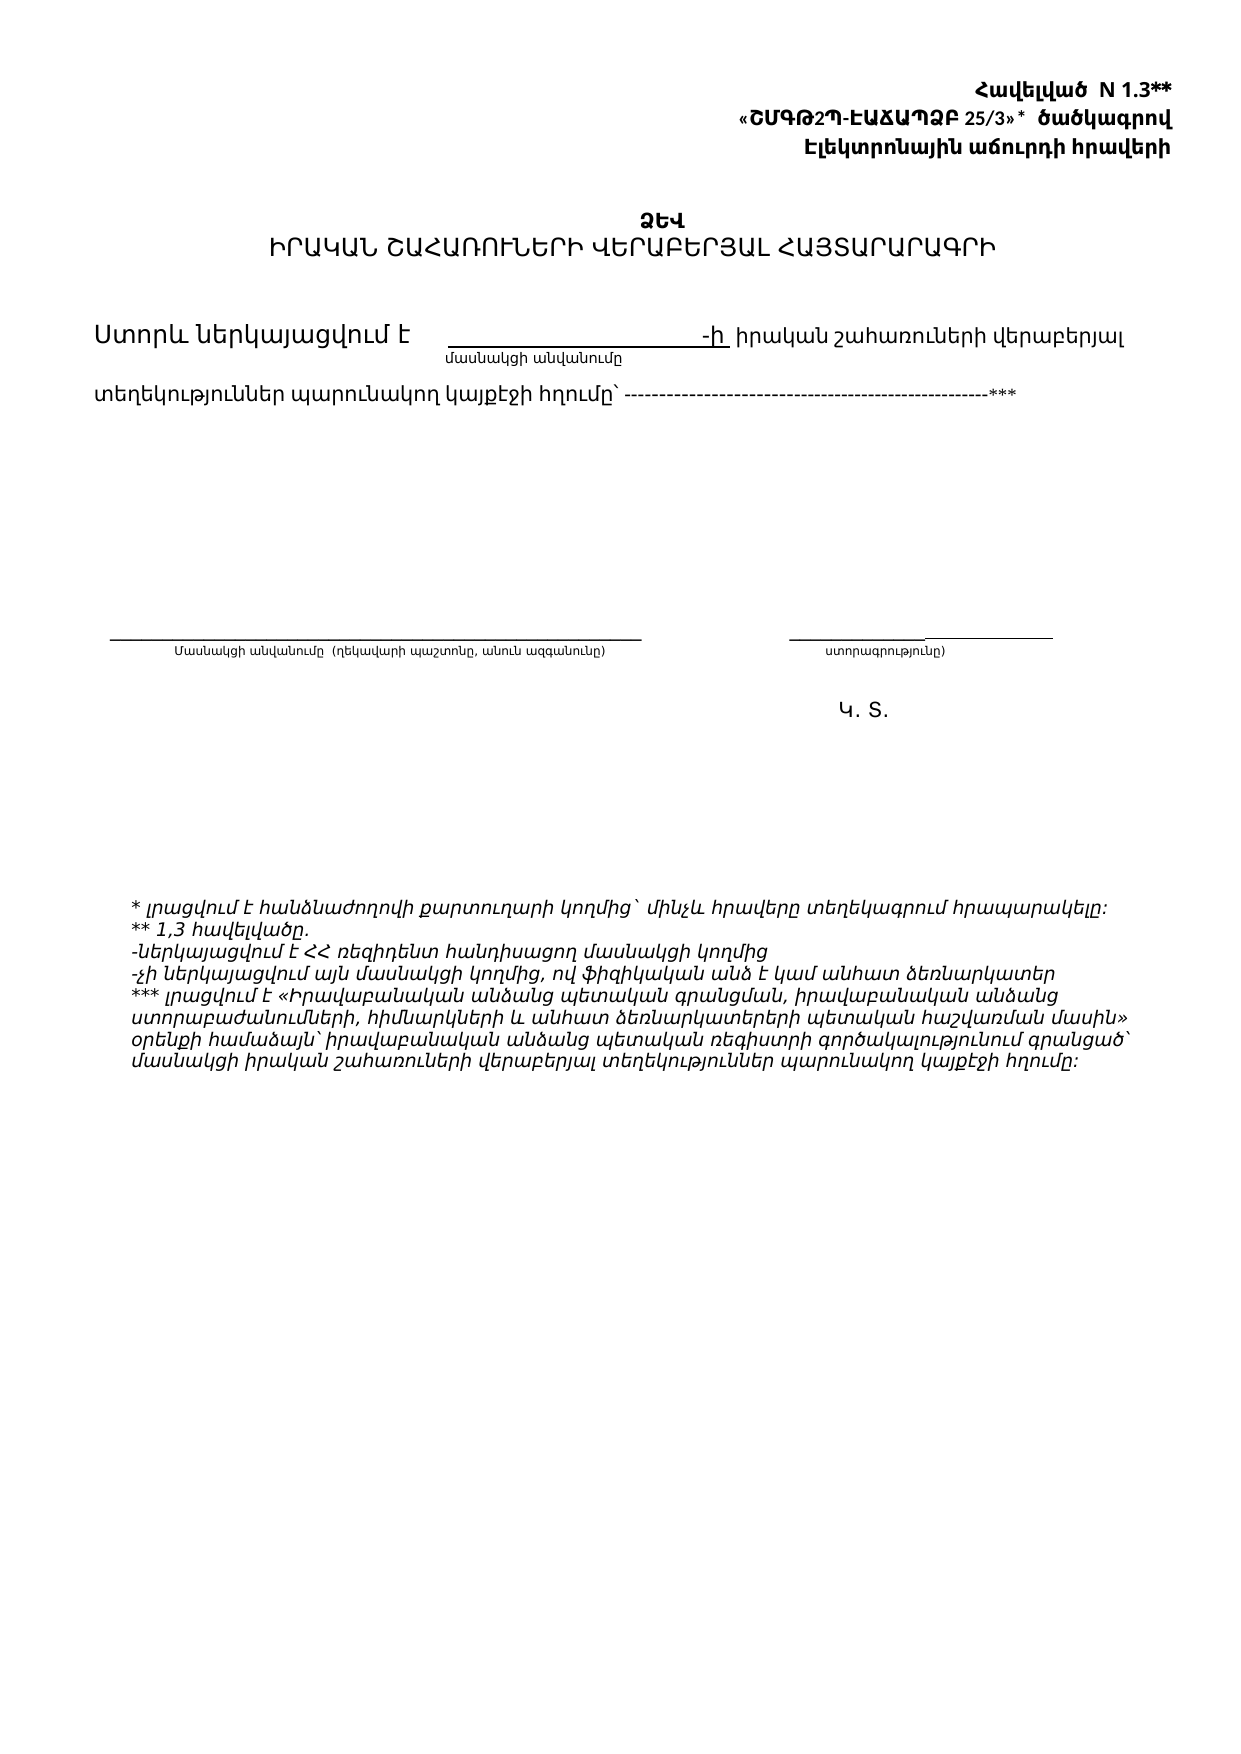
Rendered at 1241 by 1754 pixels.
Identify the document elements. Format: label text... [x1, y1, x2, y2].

text ՁԵՎ [94, 209, 1171, 233]
text տեղեկություններ պարունակող կայքէջի հղումը՝ ----------------------------------------------------*** [94, 379, 1171, 408]
text մասնակցի անվանումը [94, 350, 1171, 379]
text Հավելված N 1.3** [94, 75, 1171, 103]
text -ներկայացվում է ՀՀ ռեզիդենտ հանդիսացող մասնակցի կողմից [131, 941, 1171, 963]
text Էլեկտրոնային աճուրդի հրավերի [94, 132, 1171, 160]
text *** լրացվում է «Իրավաբանական անձանց պետական գրանցման, իրավաբանական անձանց ստորաբաժանումների, հիմնարկների և անհատ ձեռնարկատերերի պետական հաշվառման մասին» օրենքի համաձայն՝ իրավաբանական անձանց պետական ռեգիստրի գործակալությունում գրանցած՝ մասնակցի իրական շահառուների վերաբերյալ տեղեկություններ պարունակող կայքէջի հղումը: [131, 985, 1171, 1072]
text -չի ներկայացվում այն մասնակցի կողմից, ով ֆիզիկական անձ է կամ անհատ ձեռնարկատեր [131, 963, 1171, 985]
text ___________________________________________________ _____________ Մասնակցի անվանումը (ղեկավարի պաշտոնը, անուն ազգանունը) ստորագրությունը) [94, 617, 1171, 669]
text * լրացվում է հանձնաժողովի քարտուղարի կողմից` մինչև հրավերը տեղեկագրում հրապարակելը: [131, 897, 1171, 919]
text ** 1,3 հավելվածը․ [131, 919, 1171, 941]
text Կ. Տ. [94, 698, 1171, 722]
text ԻՐԱԿԱՆ ՇԱՀԱՌՈՒՆԵՐԻ ՎԵՐԱԲԵՐՅԱԼ ՀԱՅՏԱՐԱՐԱԳՐԻ [94, 233, 1171, 262]
text «ՇՄԳԹ2Պ-ԷԱՃԱՊՁԲ 25/3»* ծածկագրով [94, 103, 1171, 132]
text Ստորև ներկայացվում է -ի իրական շահառուների վերաբերյալ [94, 321, 1171, 350]
